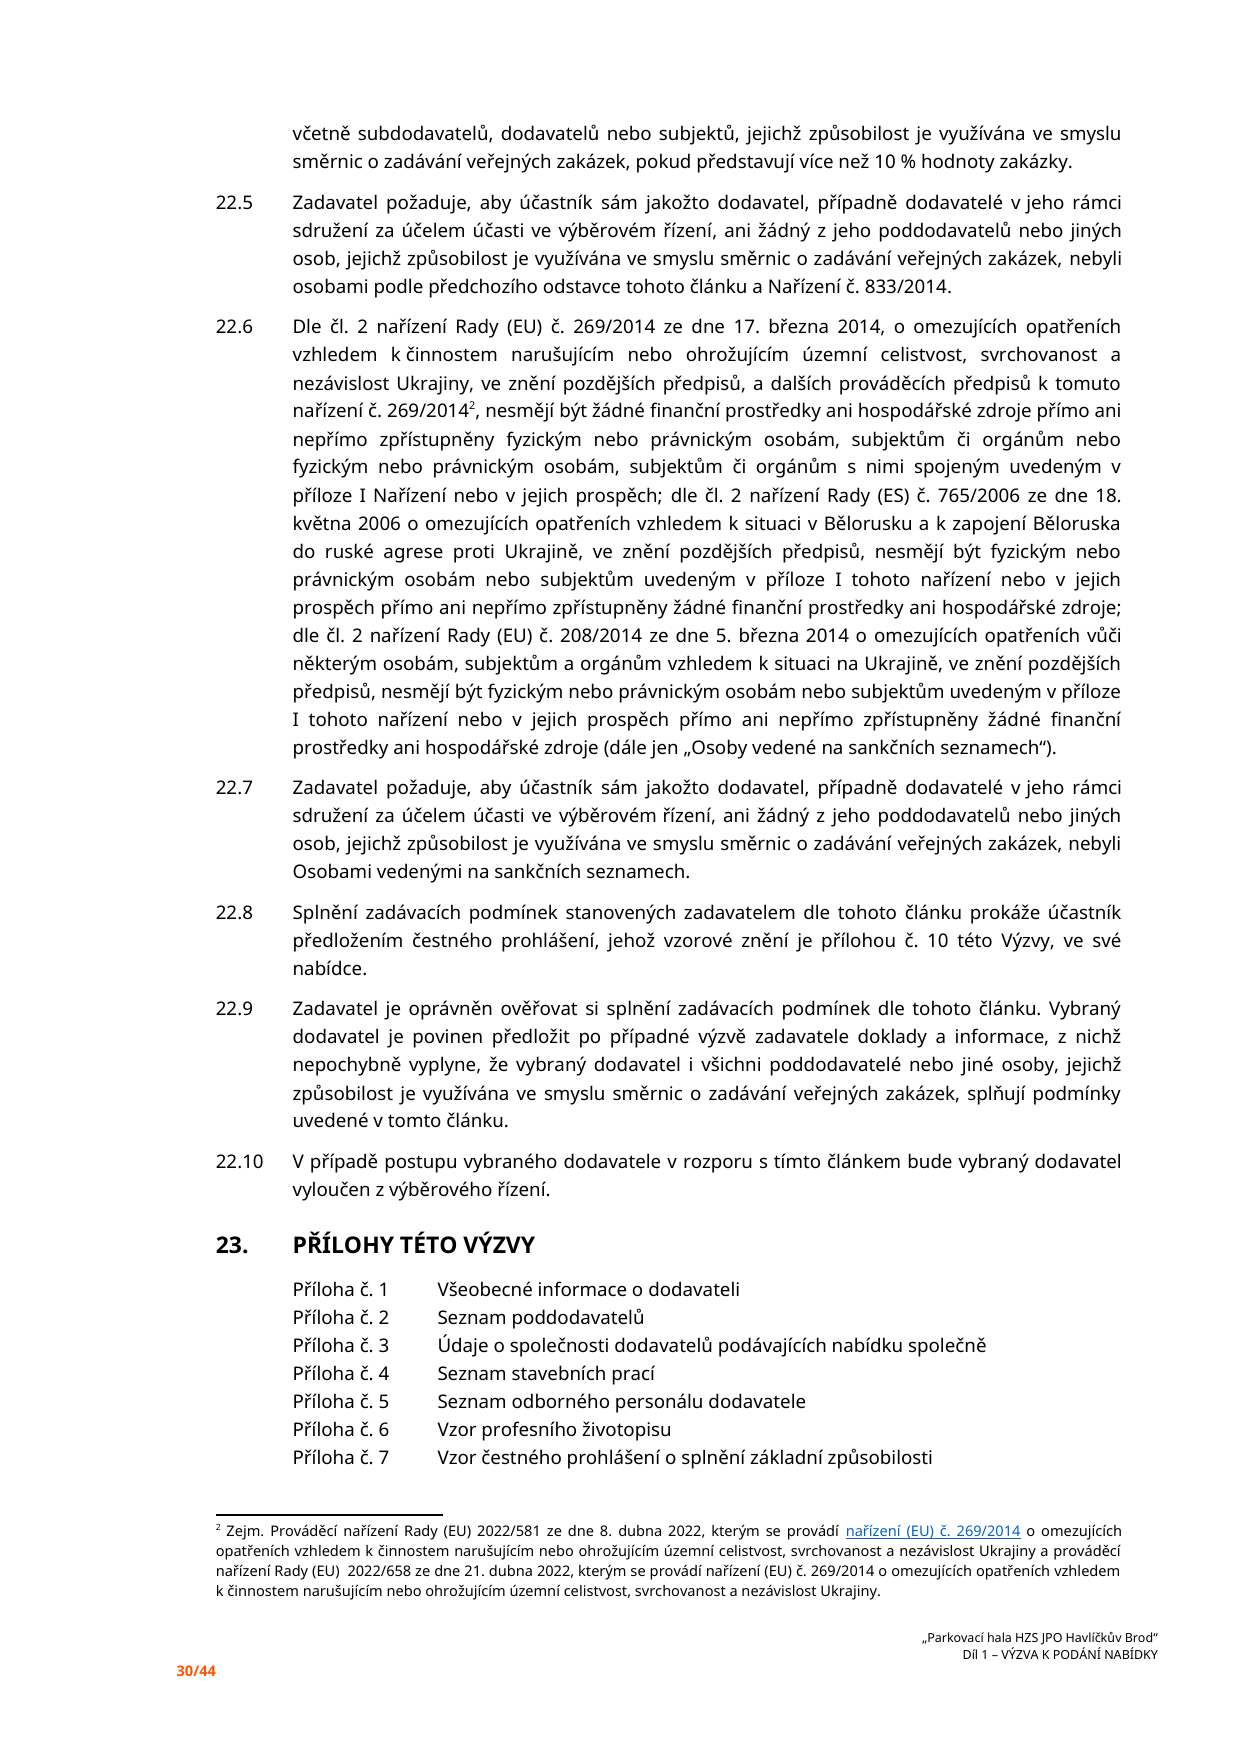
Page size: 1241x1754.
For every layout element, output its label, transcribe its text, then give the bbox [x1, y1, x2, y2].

list včetně subdodavatelů, dodavatelů nebo subjektů, jejichž způsobilost je využívána ve smyslu směrnic o zadávání veřejných zakázek, pokud představují více než 10 % hodnoty zakázky. [292, 121, 1122, 174]
text Příloha č. 3 Údaje o společnosti dodavatelů podávajících nabídku společně [292, 1332, 1122, 1358]
text Příloha č. 2 Seznam poddodavatelů [292, 1304, 1122, 1330]
text Příloha č. 6 Vzor profesního životopisu [292, 1416, 1122, 1442]
text Dle čl. 2 nařízení Rady (EU) č. 269/2014 ze dne 17. března 2014, o omezujících opatřeních vzhledem k činnostem narušujícím nebo ohrožujícím územní celistvost, svrchovanost a nezávislost Ukrajiny, ve znění pozdějších předpisů, a dalších prováděcích předpisů k tomuto nařízení č. 269/2014, nesmějí být žádné finanční prostředky ani hospodářské zdroje přímo ani nepřímo zpřístupněny fyzickým nebo právnickým osobám, subjektům či orgánům nebo fyzickým nebo právnickým osobám, subjektům či orgánům s nimi spojeným uvedeným v příloze I Nařízení nebo v jejich prospěch; dle čl. 2 nařízení Rady (ES) č. 765/2006 ze dne 18. května 2006 o omezujících opatřeních vzhledem k situaci v Bělorusku a k zapojení Běloruska do ruské agrese proti Ukrajině, ve znění pozdějších předpisů, nesmějí být fyzickým nebo právnickým osobám nebo subjektům uvedeným v příloze I tohoto nařízení nebo v jejich prospěch přímo ani nepřímo zpřístupněny žádné finanční prostředky ani hospodářské zdroje; dle čl. 2 nařízení Rady (EU) č. 208/2014 ze dne 5. března 2014 o omezujících opatřeních vůči některým osobám, subjektům a orgánům vzhledem k situaci na Ukrajině, ve znění pozdějších předpisů, nesmějí být fyzickým nebo právnickým osobám nebo subjektům uvedeným v příloze I tohoto nařízení nebo v jejich prospěch přímo ani nepřímo zpřístupněny žádné finanční prostředky ani hospodářské zdroje (dále jen „Osoby vedené na sankčních seznamech“). [216, 314, 1122, 759]
text Zadavatel požaduje, aby účastník sám jakožto dodavatel, případně dodavatelé v jeho rámci sdružení za účelem účasti ve výběrovém řízení, ani žádný z jeho poddodavatelů nebo jiných osob, jejichž způsobilost je využívána ve smyslu směrnic o zadávání veřejných zakázek, nebyli osobami podle předchozího odstavce tohoto článku a Nařízení č. 833/2014. [216, 189, 1122, 299]
text Příloha č. 7 Vzor čestného prohlášení o splnění základní způsobilosti [292, 1444, 1122, 1470]
text Zadavatel požaduje, aby účastník sám jakožto dodavatel, případně dodavatelé v jeho rámci sdružení za účelem účasti ve výběrovém řízení, ani žádný z jeho poddodavatelů nebo jiných osob, jejichž způsobilost je využívána ve smyslu směrnic o zadávání veřejných zakázek, nebyli Osobami vedenými na sankčních seznamech. [216, 774, 1122, 884]
text Příloha č. 4 Seznam stavebních prací [292, 1360, 1122, 1386]
text Příloha č. 1 Všeobecné informace o dodavateli [292, 1276, 1122, 1302]
text PŘÍLOHY TÉTO VÝZVY [216, 1229, 1122, 1261]
text V případě postupu vybraného dodavatele v rozporu s tímto článkem bude vybraný dodavatel vyloučen z výběrového řízení. [216, 1148, 1122, 1202]
text Zadavatel je oprávněn ověřovat si splnění zadávacích podmínek dle tohoto článku. Vybraný dodavatel je povinen předložit po případné výzvě zadavatele doklady a informace, z nichž nepochybně vyplyne, že vybraný dodavatel i všichni poddodavatelé nebo jiné osoby, jejichž způsobilost je využívána ve smyslu směrnic o zadávání veřejných zakázek, splňují podmínky uvedené v tomto článku. [216, 996, 1122, 1133]
text Splnění zadávacích podmínek stanovených zadavatelem dle tohoto článku prokáže účastník předložením čestného prohlášení, jehož vzorové znění je přílohou č. 10 této Výzvy, ve své nabídce. [216, 899, 1122, 981]
text Příloha č. 5 Seznam odborného personálu dodavatele [292, 1388, 1122, 1414]
